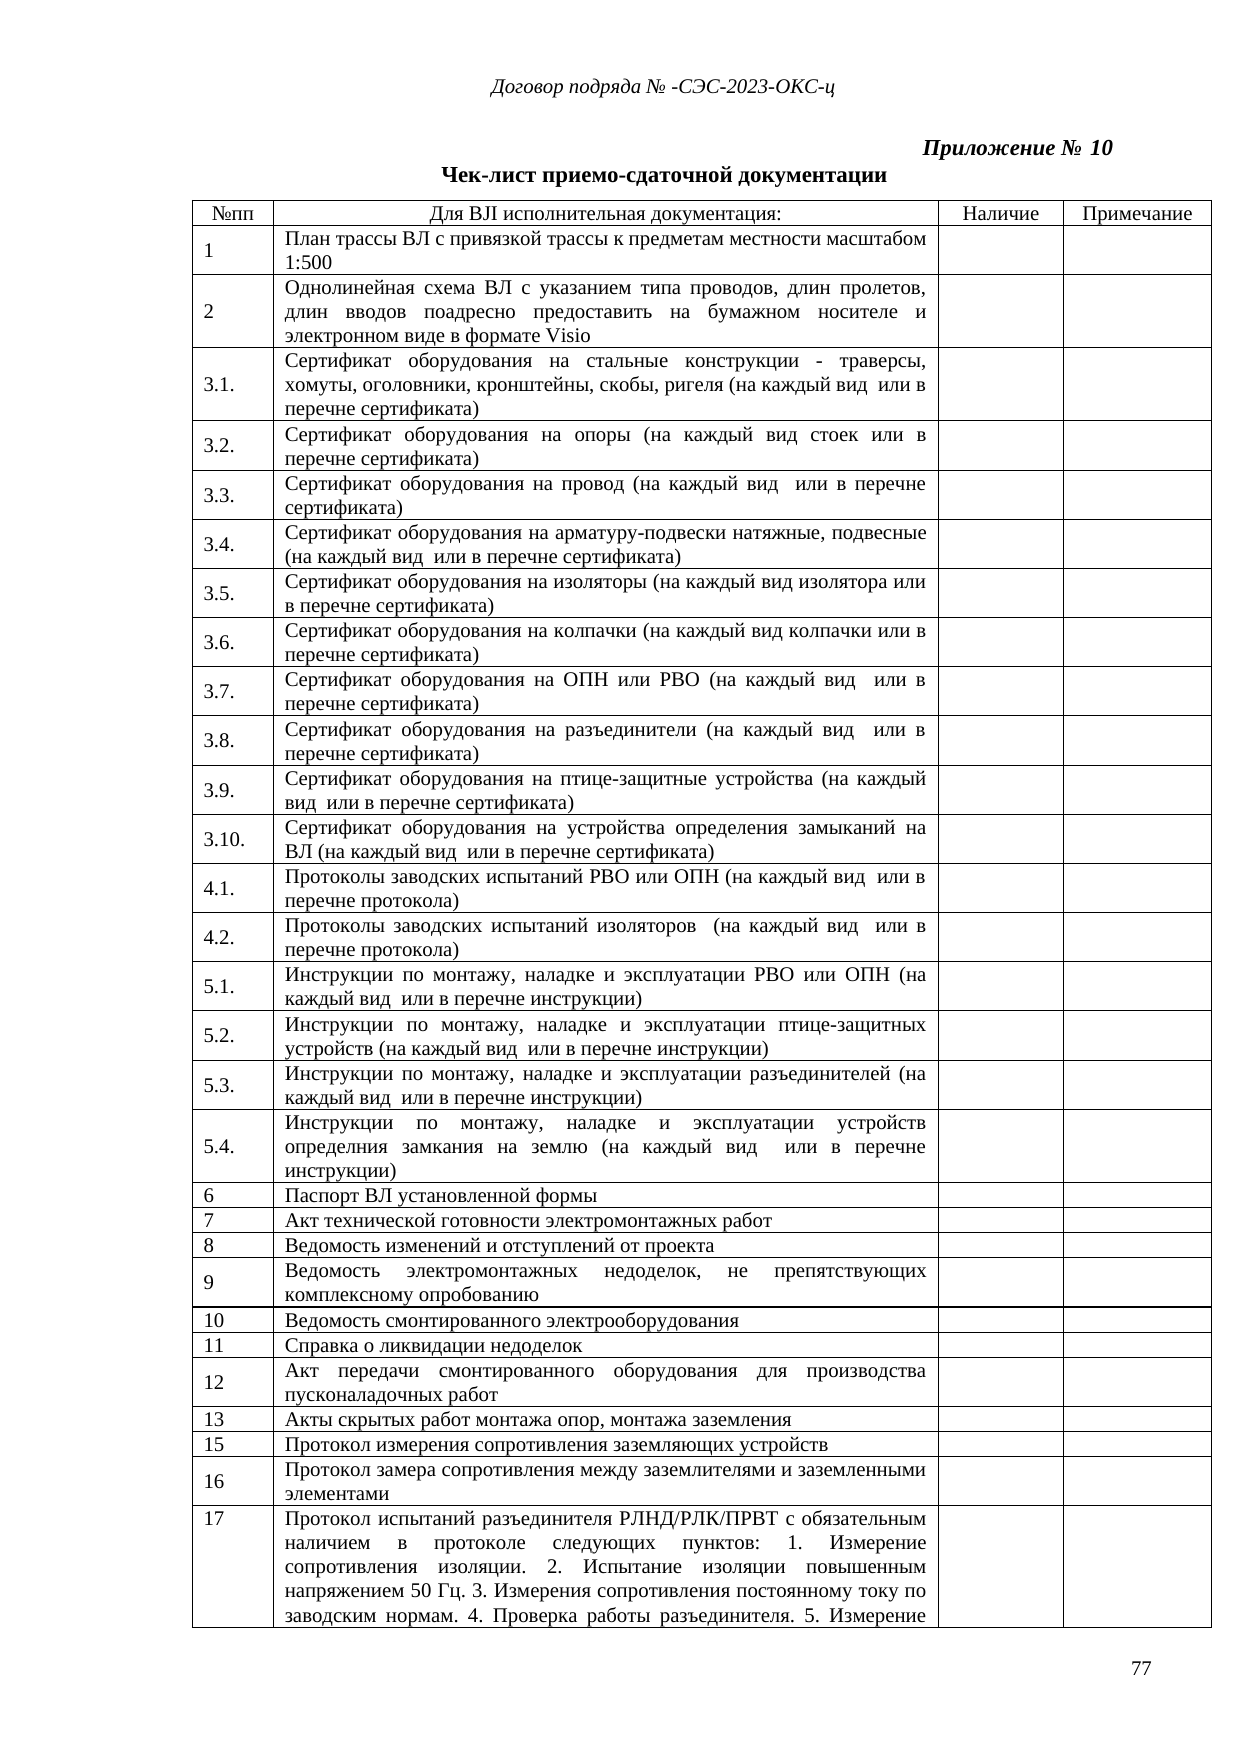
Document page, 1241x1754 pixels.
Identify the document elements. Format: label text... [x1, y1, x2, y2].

table_cell 3.7. [193, 667, 273, 715]
table_cell [939, 226, 1063, 274]
table_cell [939, 1011, 1063, 1059]
table_cell 9 [193, 1258, 273, 1306]
table_cell Инструкции по монтажу, наладке и эксплуатации РВО или ОПН (на каждый вид или в перечне инструкции) [274, 962, 938, 1010]
table_cell Протоколы заводских испытаний РВО или ОПН (на каждый вид или в перечне протокола) [274, 864, 938, 912]
table_cell [1064, 520, 1211, 568]
table_header Для BJI исполнительная документация: [274, 201, 938, 225]
table_cell [939, 1258, 1063, 1306]
table_cell План трассы ВЛ с привязкой трассы к предметам местности масштабом 1:500 [274, 226, 938, 274]
table_cell [1064, 348, 1211, 420]
table_cell [939, 1208, 1063, 1232]
table_cell Сертификат оборудования на устройства определения замыканий на ВЛ (на каждый вид или в перечне сертификата) [274, 815, 938, 863]
table_cell 4.1. [193, 864, 273, 912]
table_cell [939, 1308, 1063, 1332]
table_cell [939, 1333, 1063, 1357]
table_cell [939, 520, 1063, 568]
table_cell [939, 1457, 1063, 1505]
table_cell [1064, 471, 1211, 519]
table_cell 3.10. [193, 815, 273, 863]
table_cell 8 [193, 1233, 273, 1257]
table_cell 15 [193, 1432, 273, 1456]
table_cell [939, 962, 1063, 1010]
table_cell Сертификат оборудования на арматуру-подвески натяжные, подвесные (на каждый вид или в перечне сертификата) [274, 520, 938, 568]
table_cell 3.4. [193, 520, 273, 568]
table_cell 11 [193, 1333, 273, 1357]
table_cell 3.8. [193, 716, 273, 764]
table_cell [1064, 226, 1211, 274]
table_cell Протокол измерения сопротивления заземляющих устройств [274, 1432, 938, 1456]
table_cell [1064, 1061, 1211, 1109]
table_cell 12 [193, 1358, 273, 1406]
table_cell [939, 569, 1063, 617]
table_cell [1064, 667, 1211, 715]
table_cell 3.1. [193, 348, 273, 420]
table_cell 6 [193, 1183, 273, 1207]
table_cell [1064, 1407, 1211, 1431]
table_cell Акты скрытых работ монтажа опор, монтажа заземления [274, 1407, 938, 1431]
table_cell [939, 348, 1063, 420]
table_cell [939, 1407, 1063, 1431]
table_cell 3.3. [193, 471, 273, 519]
table_header Примечание [1064, 201, 1211, 225]
table_cell 3.9. [193, 766, 273, 814]
table_cell [1064, 275, 1211, 347]
table_cell [1064, 766, 1211, 814]
table_cell 1 [193, 226, 273, 274]
table_cell [1064, 1506, 1211, 1627]
table_cell 17 [193, 1506, 273, 1627]
table_cell [1064, 913, 1211, 961]
table_cell Сертификат оборудования на опоры (на каждый вид стоек или в перечне сертификата) [274, 421, 938, 469]
table_cell [939, 1183, 1063, 1207]
table_cell [939, 1506, 1063, 1627]
table_cell Инструкции по монтажу, наладке и эксплуатации разъединителей (на каждый вид или в перечне инструкции) [274, 1061, 938, 1109]
table_cell [939, 275, 1063, 347]
table_cell Справка о ликвидации недоделок [274, 1333, 938, 1357]
table_header Наличие [939, 201, 1063, 225]
table_cell Сертификат оборудования на колпачки (на каждый вид колпачки или в перечне сертификата) [274, 618, 938, 666]
table_cell [939, 1358, 1063, 1406]
table_cell [1064, 962, 1211, 1010]
table_cell [1064, 1011, 1211, 1059]
table_cell [1064, 569, 1211, 617]
table_cell [939, 864, 1063, 912]
table_cell [939, 1110, 1063, 1182]
list Приложение № 10 Чек-лист приемо-сдаточной документации [177, 134, 1152, 187]
table_cell Ведомость изменений и отступлений от проекта [274, 1233, 938, 1257]
table_cell 3.6. [193, 618, 273, 666]
table_cell [939, 421, 1063, 469]
table_cell [1064, 1358, 1211, 1406]
table_cell [939, 913, 1063, 961]
table_cell Ведомость электромонтажных недоделок, не препятствующих комплексному опробованию [274, 1258, 938, 1306]
table_cell Сертификат оборудования на изоляторы (на каждый вид изолятора или в перечне сертификата) [274, 569, 938, 617]
table_cell [1064, 1333, 1211, 1357]
table_cell [939, 716, 1063, 764]
table_cell [1064, 716, 1211, 764]
table_cell 13 [193, 1407, 273, 1431]
table_cell Протокол замера сопротивления между заземлителями и заземленными элементами [274, 1457, 938, 1505]
table_cell [1064, 864, 1211, 912]
table_cell [1064, 1308, 1211, 1332]
table_cell Акт передачи смонтированного оборудования для производства пусконаладочных работ [274, 1358, 938, 1406]
table_cell [939, 1061, 1063, 1109]
table_cell Сертификат оборудования на птице-защитные устройства (на каждый вид или в перечне сертификата) [274, 766, 938, 814]
table_cell Акт технической готовности электромонтажных работ [274, 1208, 938, 1232]
table_cell Сертификат оборудования на провод (на каждый вид или в перечне сертификата) [274, 471, 938, 519]
table_cell 5.2. [193, 1011, 273, 1059]
table_cell [1064, 1208, 1211, 1232]
table_header №пп [193, 201, 273, 225]
table_cell 5.3. [193, 1061, 273, 1109]
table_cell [274, 1506, 938, 1627]
table_cell 3.2. [193, 421, 273, 469]
table_cell [1064, 1233, 1211, 1257]
table_cell [1064, 1183, 1211, 1207]
table_cell 5.4. [193, 1110, 273, 1182]
table_cell [939, 1432, 1063, 1456]
table_cell [1064, 421, 1211, 469]
table_cell [939, 1233, 1063, 1257]
table_cell Паспорт ВЛ установленной формы [274, 1183, 938, 1207]
table_cell [939, 766, 1063, 814]
table_cell [1064, 618, 1211, 666]
table_cell Ведомость смонтированного электрооборудования [274, 1308, 938, 1332]
table_cell 16 [193, 1457, 273, 1505]
table_cell Сертификат оборудования на разъединители (на каждый вид или в перечне сертификата) [274, 716, 938, 764]
table_cell Инструкции по монтажу, наладке и эксплуатации птице-защитных устройств (на каждый вид или в перечне инструкции) [274, 1011, 938, 1059]
table_cell Сертификат оборудования на стальные конструкции - траверсы, хомуты, оголовники, кронштейны, скобы, ригеля (на каждый вид или в перечне сертификата) [274, 348, 938, 420]
table_cell [939, 471, 1063, 519]
table_cell 4.2. [193, 913, 273, 961]
table_cell [939, 815, 1063, 863]
table_cell Инструкции по монтажу, наладке и эксплуатации устройств определния замкания на землю (на каждый вид или в перечне инструкции) [274, 1110, 938, 1182]
table_cell 5.1. [193, 962, 273, 1010]
table_cell [1064, 1258, 1211, 1306]
table_cell [1064, 815, 1211, 863]
table_cell [1064, 1432, 1211, 1456]
table_cell Сертификат оборудования на ОПН или РВО (на каждый вид или в перечне сертификата) [274, 667, 938, 715]
table_cell [939, 667, 1063, 715]
table_cell 2 [193, 275, 273, 347]
table_cell Протоколы заводских испытаний изоляторов (на каждый вид или в перечне протокола) [274, 913, 938, 961]
table_cell 3.5. [193, 569, 273, 617]
table_cell 7 [193, 1208, 273, 1232]
table_cell [939, 618, 1063, 666]
table_cell [1064, 1457, 1211, 1505]
table_cell 10 [193, 1308, 273, 1332]
table_cell [1064, 1110, 1211, 1182]
table_cell Однолинейная схема ВЛ с указанием типа проводов, длин пролетов, длин вводов поадресно предоставить на бумажном носителе и электронном виде в формате Visio [274, 275, 938, 347]
